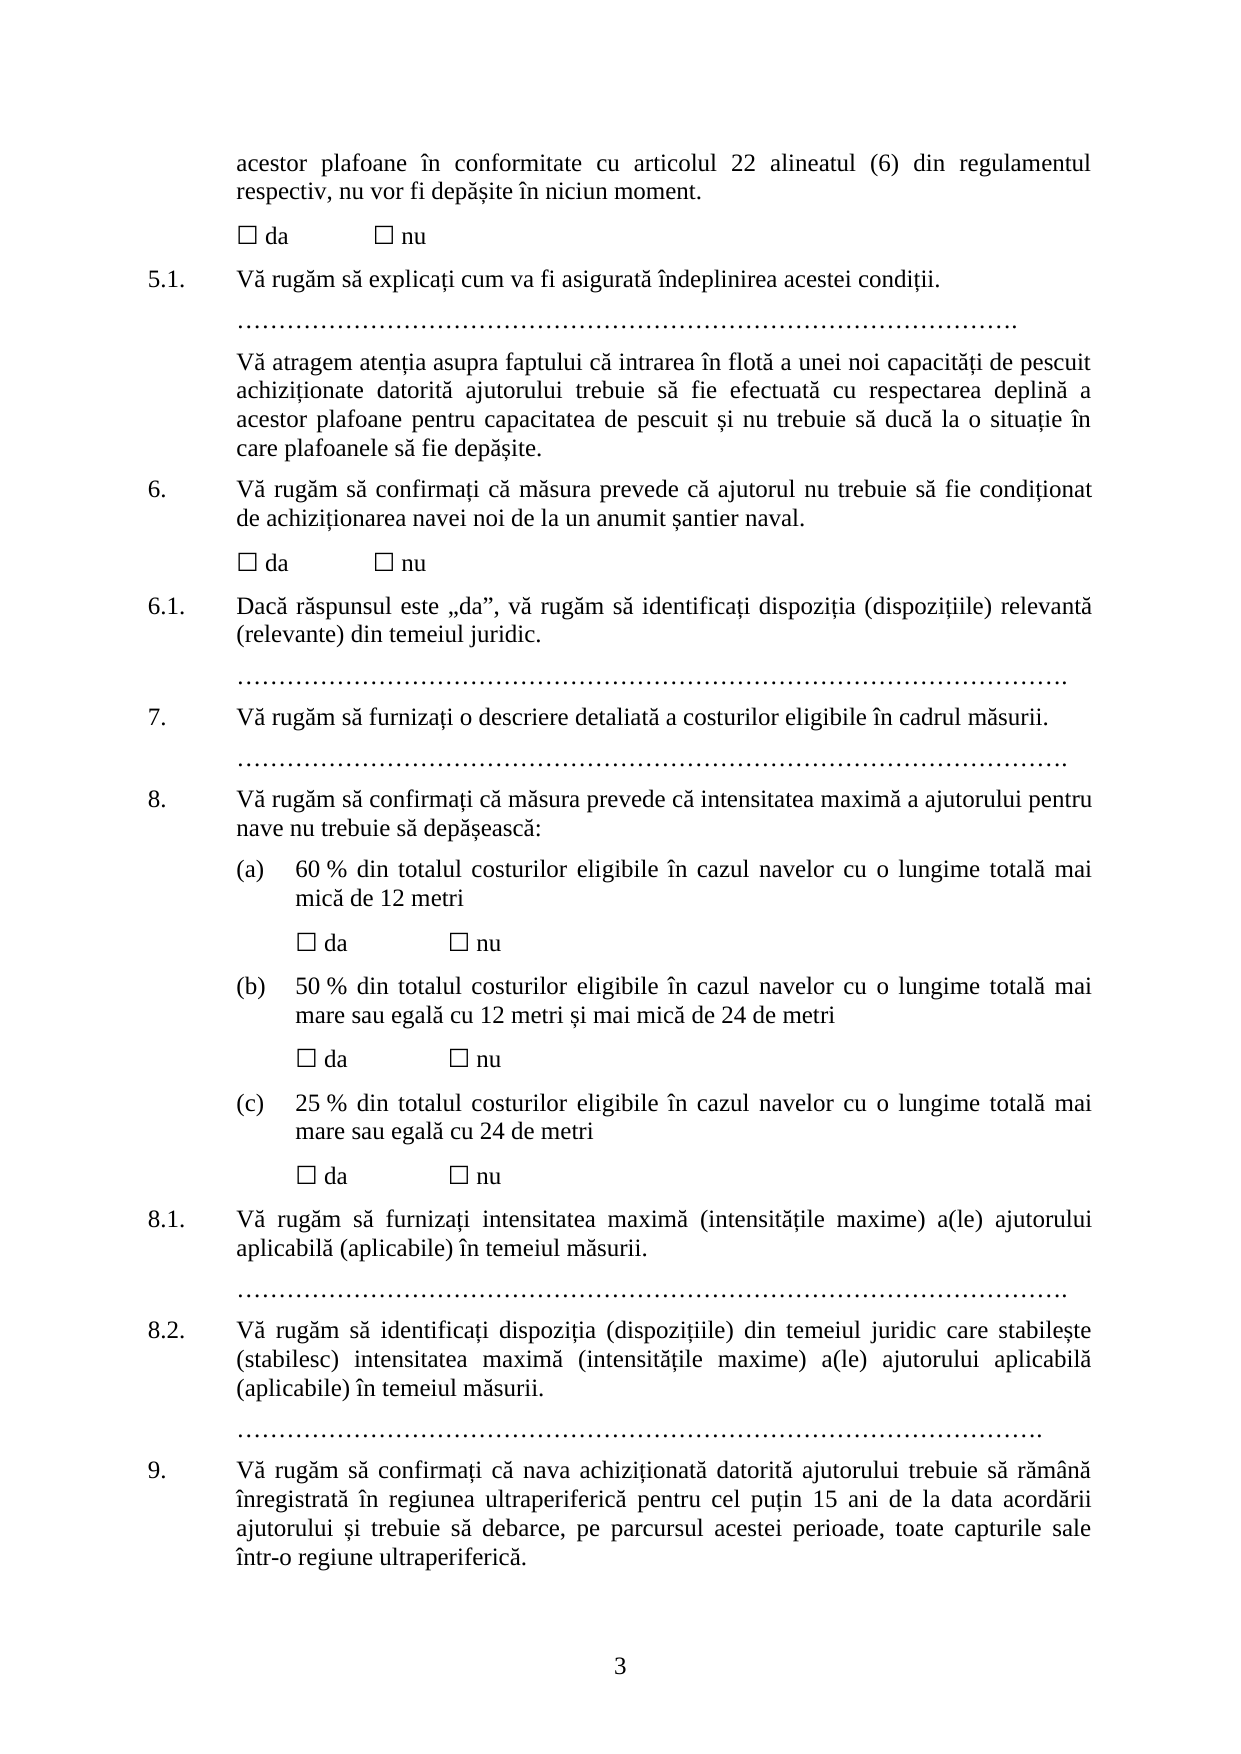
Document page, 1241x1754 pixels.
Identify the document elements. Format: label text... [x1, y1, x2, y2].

text da nu [295, 1158, 1093, 1192]
text Vă atragem atenția asupra faptului că intrarea în flotă a unei noi capacități de pescuit achiziționate datorită ajutorului trebuie să fie efectuată cu respectarea deplină a acestor plafoane pentru capacitatea de pescuit și nu trebuie să ducă la o situație în care plafoanele să fie depășite. [236, 347, 1093, 462]
text 7. Vă rugăm să furnizați o descriere detaliată a costurilor eligibile în cadrul măsurii. [148, 702, 1093, 731]
text 9. Vă rugăm să confirmați că nava achiziționată datorită ajutorului trebuie să rămână înregistrată în regiunea ultraperiferică pentru cel puțin 15 ani de la data acordării ajutorului și trebuie să debarce, pe parcursul acestei perioade, toate capturile sale într-o regiune ultraperiferică. [148, 1455, 1093, 1570]
text …………………………………………………………………………………. [236, 305, 1093, 334]
text 8. Vă rugăm să confirmați că măsura prevede că intensitatea maximă a ajutorului pentru nave nu trebuie să depășească: [148, 784, 1093, 842]
text 5.1. Vă rugăm să explicați cum va fi asigurată îndeplinirea acestei condiții. [148, 264, 1093, 293]
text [148, 148, 1093, 205]
text da nu [236, 544, 1093, 578]
text ……………………………………………………………………………………. [236, 1414, 1093, 1443]
text (b) 50 % din totalul costurilor eligibile în cazul navelor cu o lungime totală mai mare sau egală cu 12 metri și mai mică de 24 de metri [236, 971, 1093, 1028]
text 8.2. Vă rugăm să identificați dispoziția (dispozițiile) din temeiul juridic care stabilește (stabilesc) intensitatea maximă (intensitățile maxime) a(le) ajutorului aplicabilă (aplicabile) în temeiul măsurii. [148, 1315, 1093, 1402]
text 8.1. Vă rugăm să furnizați intensitatea maximă (intensitățile maxime) a(le) ajutorului aplicabilă (aplicabile) în temeiul măsurii. [148, 1204, 1093, 1262]
text 6. Vă rugăm să confirmați că măsura prevede că ajutorul nu trebuie să fie condiționat de achiziționarea navei noi de la un anumit șantier naval. [148, 474, 1093, 532]
text (c) 25 % din totalul costurilor eligibile în cazul navelor cu o lungime totală mai mare sau egală cu 24 de metri [236, 1088, 1093, 1145]
text da nu [295, 1041, 1093, 1075]
text da nu [236, 218, 1093, 252]
text (a) 60 % din totalul costurilor eligibile în cazul navelor cu o lungime totală mai mică de 12 metri [236, 854, 1093, 912]
text ………………………………………………………………………………………. [236, 743, 1093, 772]
text ………………………………………………………………………………………. [236, 661, 1093, 689]
text 6.1. Dacă răspunsul este „da”, vă rugăm să identificați dispoziția (dispozițiile) relevantă (relevante) din temeiul juridic. [148, 591, 1093, 648]
text ………………………………………………………………………………………. [236, 1274, 1093, 1303]
text da nu [295, 924, 1093, 958]
